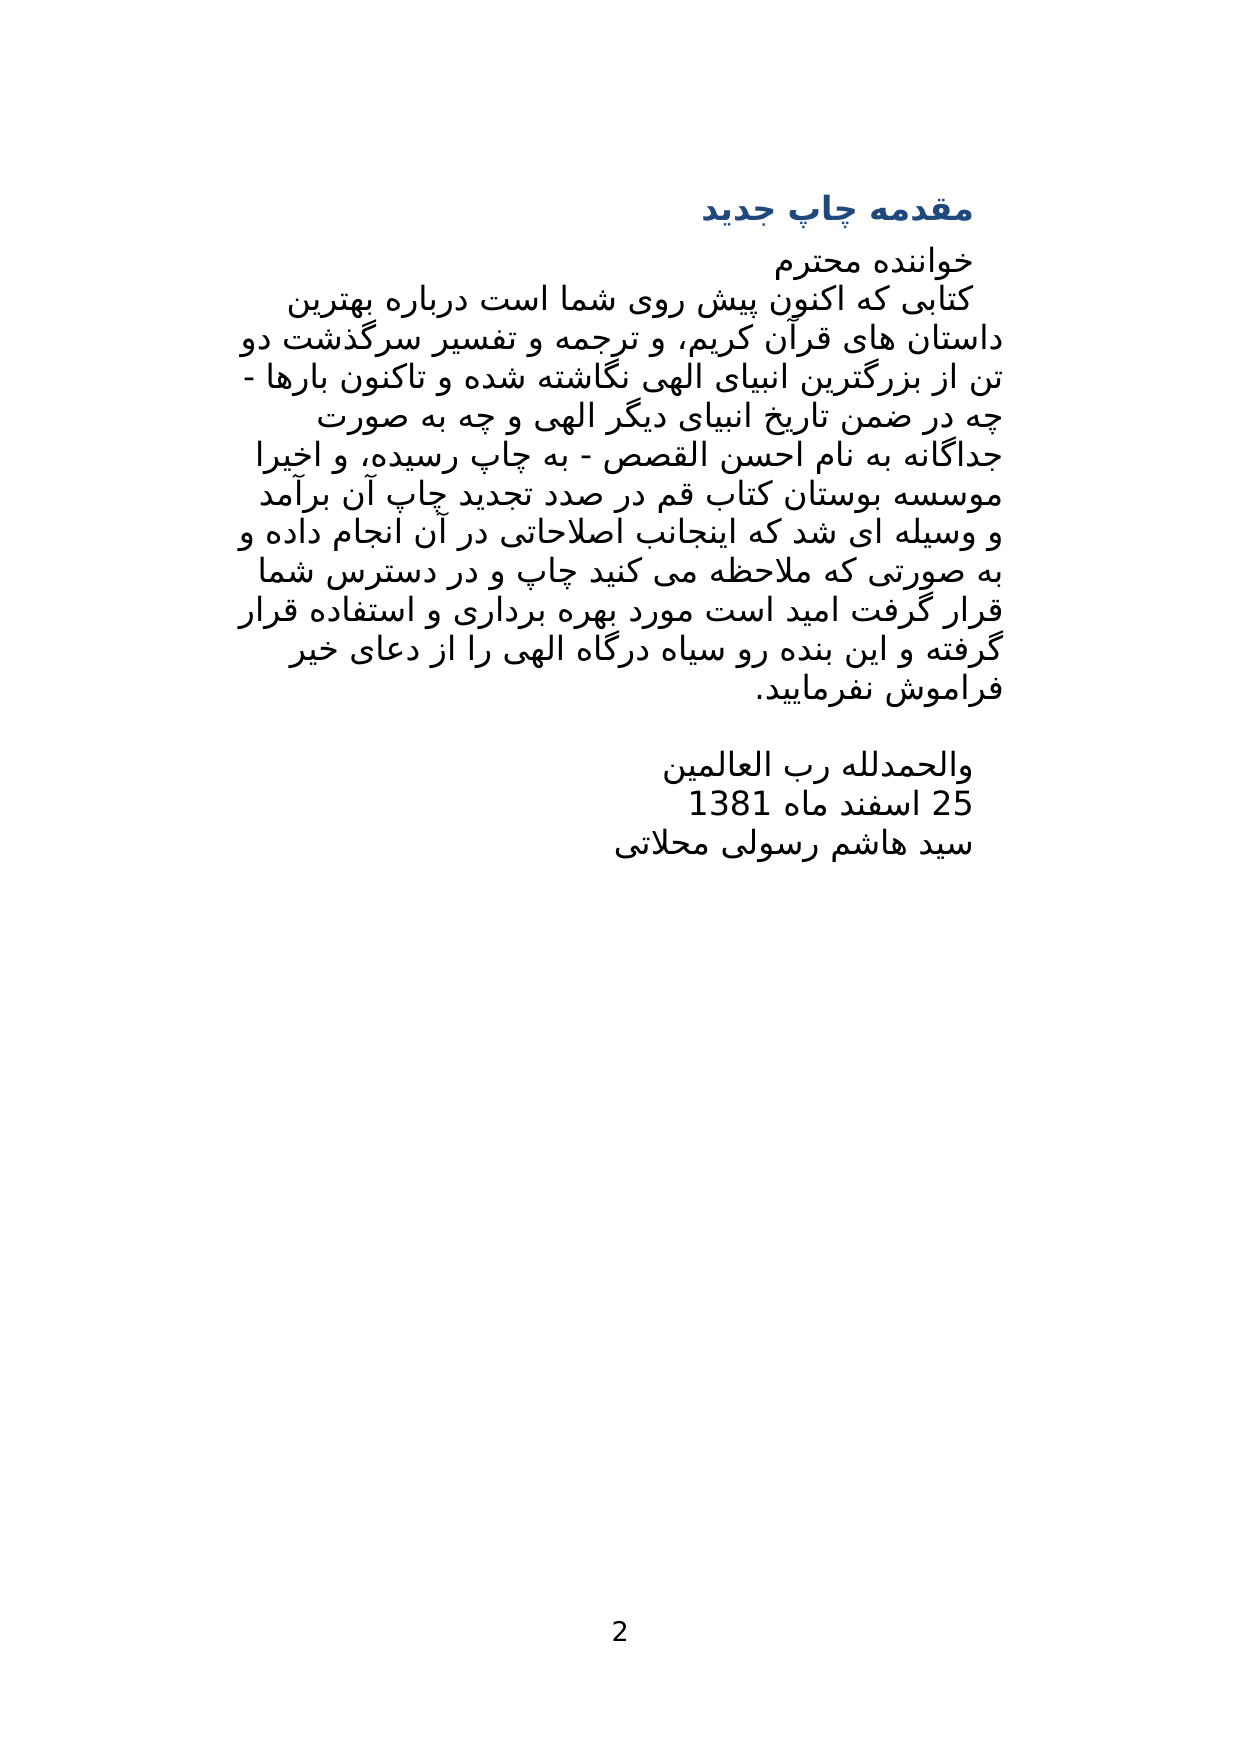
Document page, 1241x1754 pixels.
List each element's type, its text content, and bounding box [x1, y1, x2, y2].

text 25 اسفند ماه 1381 [236, 784, 1004, 823]
subtitle مقدمه چاپ جديد [236, 190, 1004, 228]
text سيد هاشم رسولى محلاتى [236, 823, 1004, 862]
text خواننده محترم [236, 241, 1004, 280]
text والحمدلله رب العالمين [236, 746, 1004, 784]
text كتابى كه اكنون پيش روى شما است درباره بهترين داستان هاى قرآن كريم، و ترجمه و تفسير سرگذشت دو تن از بزرگترين انبياى الهى نگاشته شده و تاكنون بارها - چه در ضمن تاريخ انبياى ديگر الهى و چه به صورت جداگانه به نام احسن القصص - به چاپ رسيده، و اخيرا موسسه بوستان كتاب قم در صدد تجديد چاپ آن برآمد و وسيله اى شد كه اينجانب اصلاحاتى در آن انجام داده و به صورتى كه ملاحظه مى كنيد چاپ و در دسترس شما قرار گرفت اميد است مورد بهره بردارى و استفاده قرار گرفته و اين بنده رو سياه درگاه الهى را از دعاى خير فراموش نفرماييد. [236, 280, 1004, 707]
